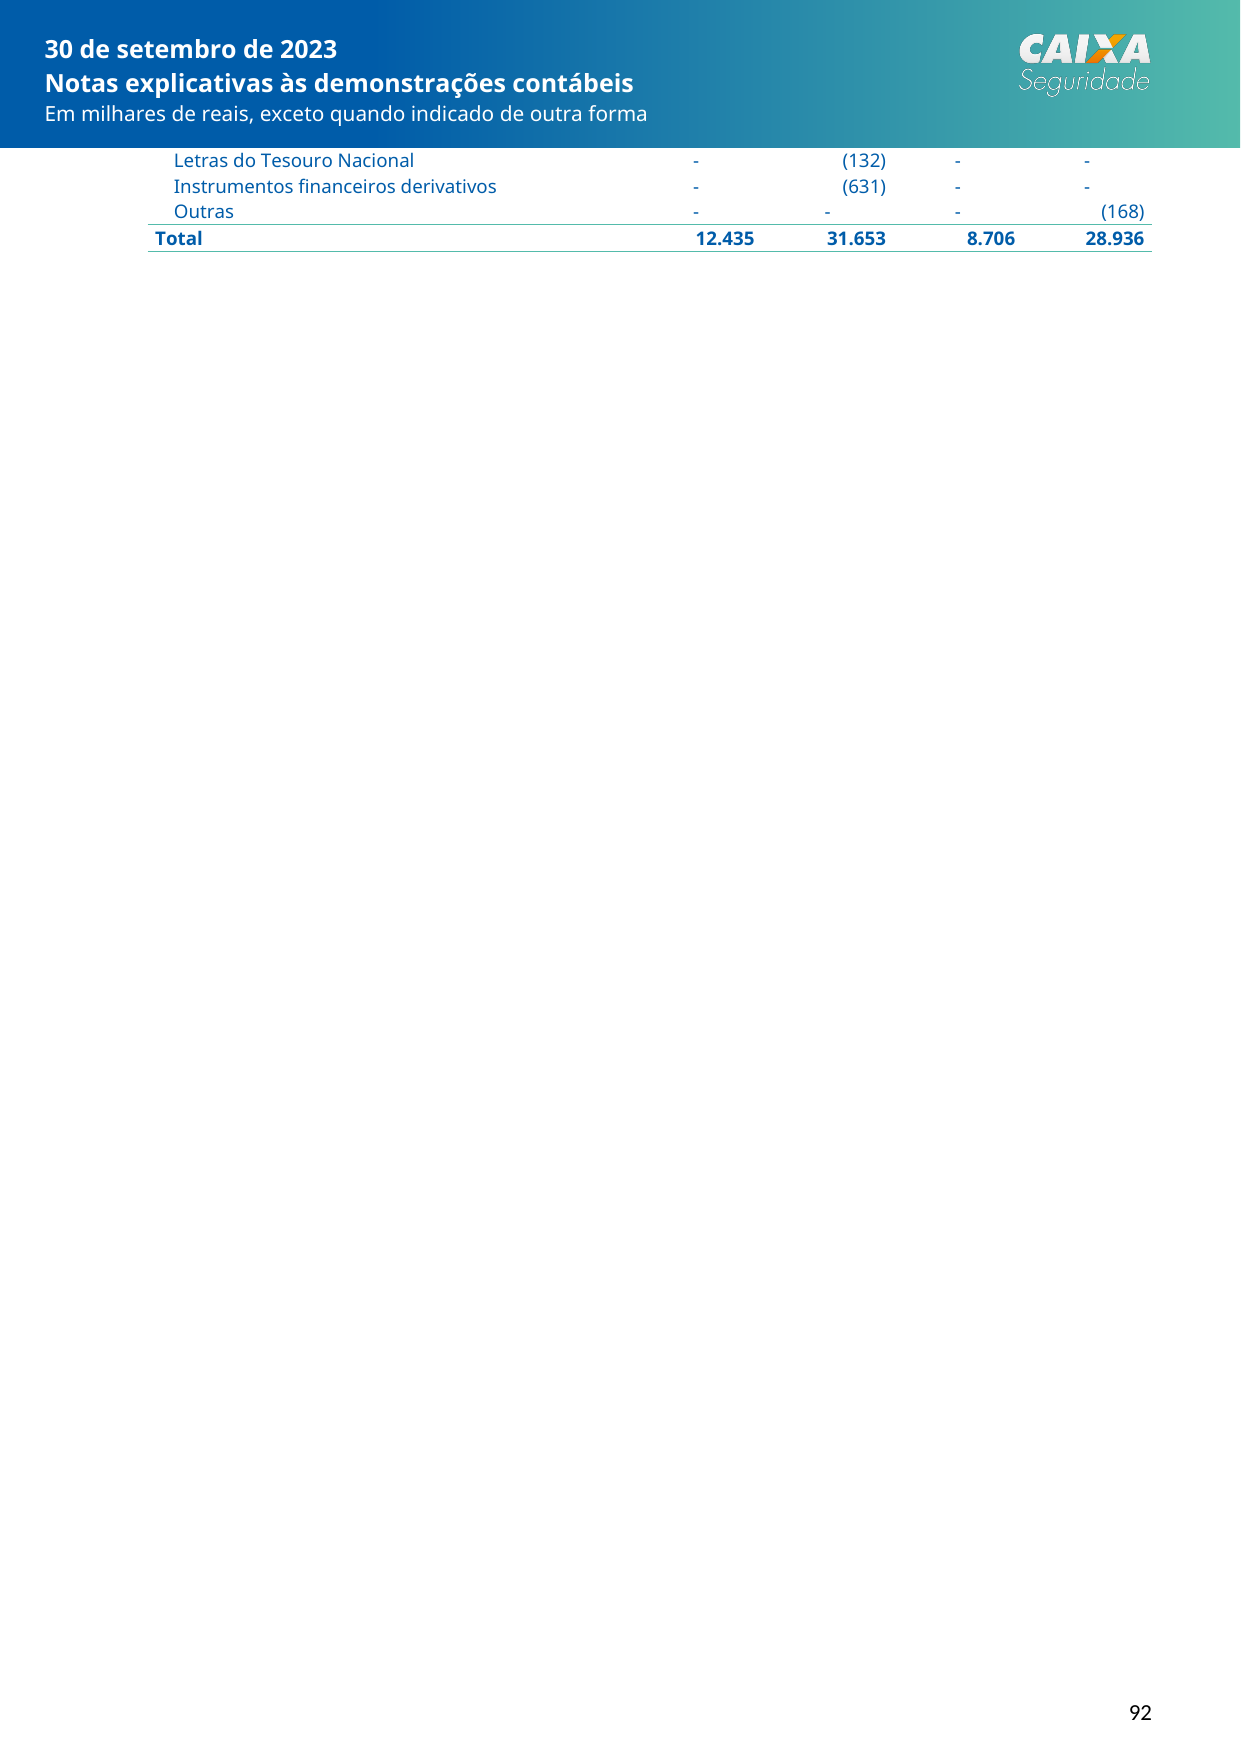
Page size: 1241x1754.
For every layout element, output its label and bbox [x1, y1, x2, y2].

picture [1017, 32, 1152, 98]
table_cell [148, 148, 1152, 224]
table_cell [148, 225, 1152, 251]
